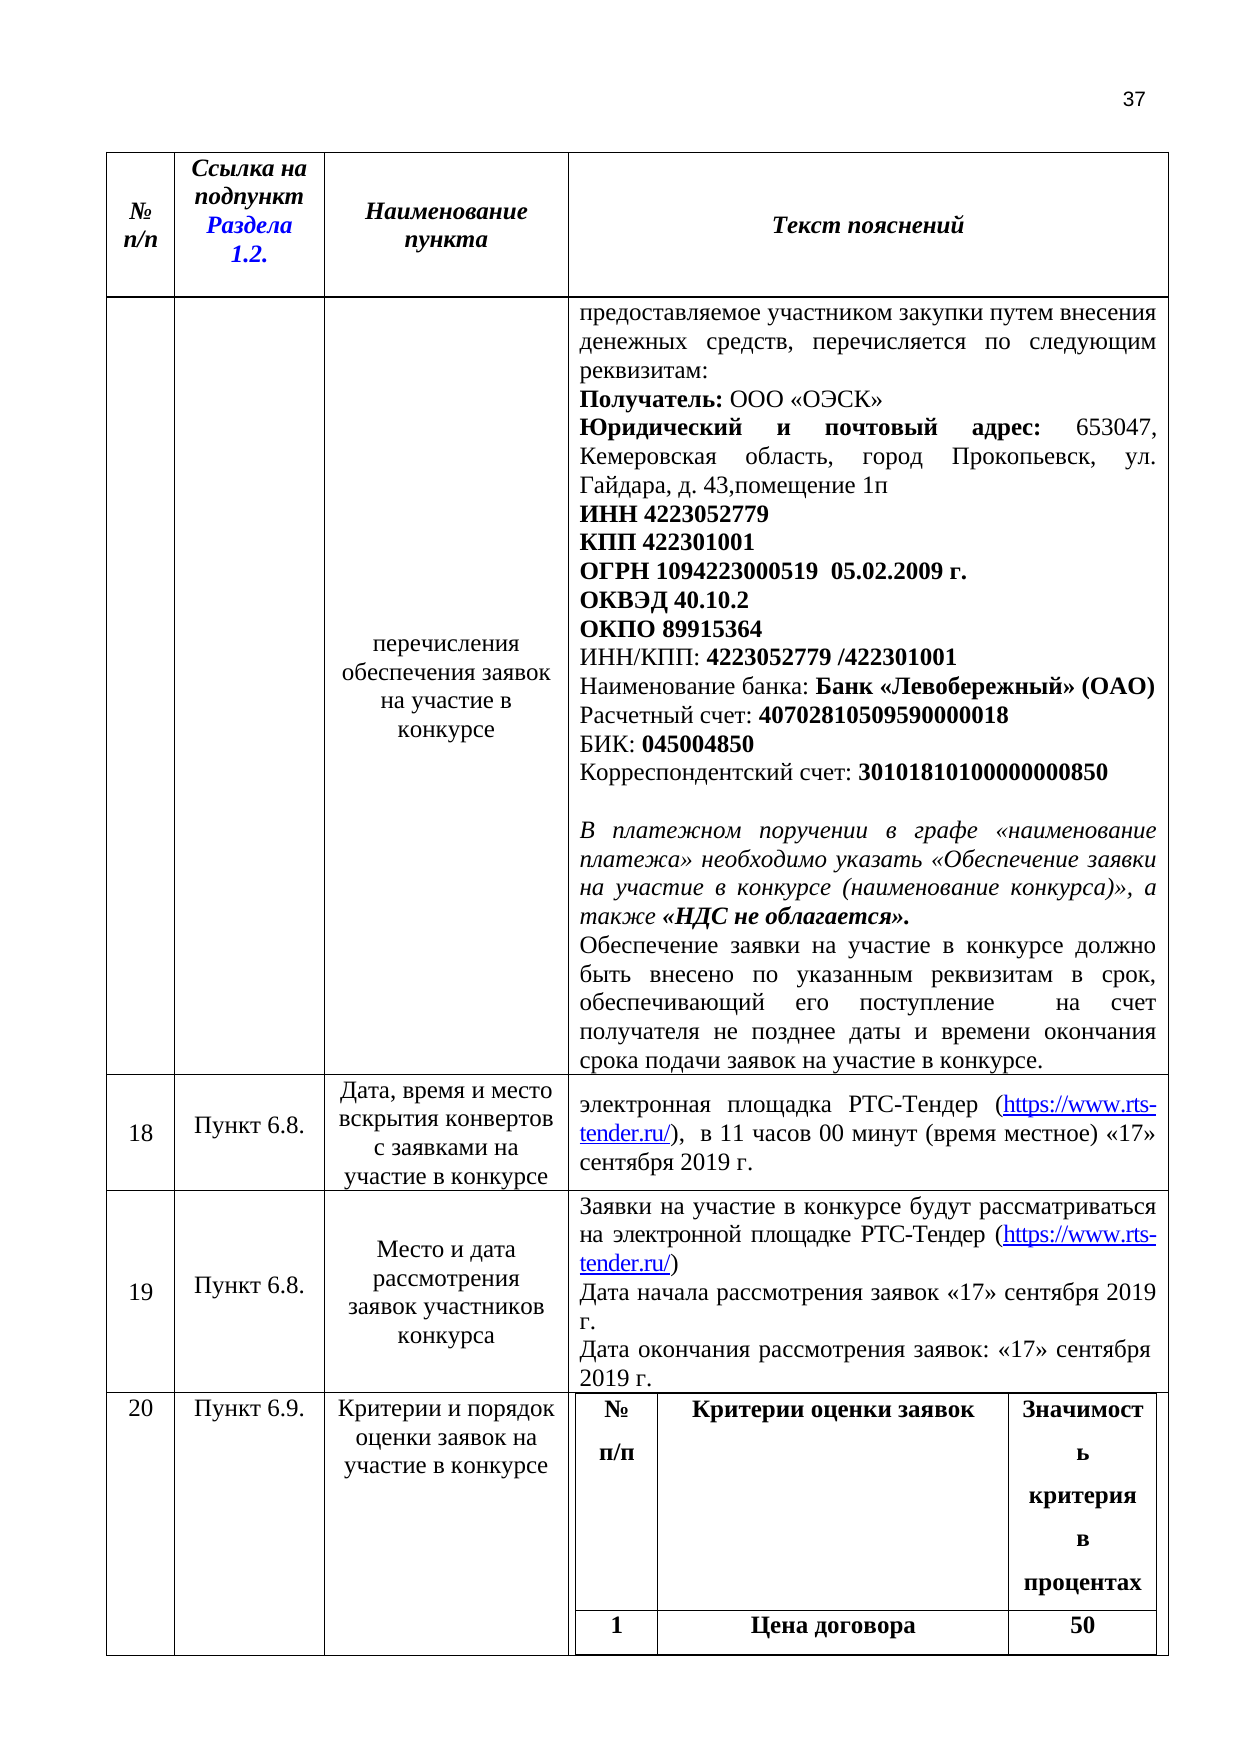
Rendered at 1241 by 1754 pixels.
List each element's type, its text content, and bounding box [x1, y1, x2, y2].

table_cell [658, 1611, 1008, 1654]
table_cell Место и дата рассмотрения заявок участников конкурса [325, 1191, 568, 1392]
table_cell электронная площадка РТС-Тендер (https://www.rts-tender.ru/), в 11 часов 00 минут (время местное) «17» сентября 2019 г. [569, 1075, 1168, 1190]
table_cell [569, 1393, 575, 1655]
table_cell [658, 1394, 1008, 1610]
table_cell Заявки на участие в конкурсе будут рассматриваться на электронной площадке РТС-Тендер (https://www.rts-tender.ru/) Дата начала рассмотрения заявок «17» сентября 2019 г. Дата окончания рассмотрения заявок: «17» сентября 2019 г. [569, 1191, 1168, 1392]
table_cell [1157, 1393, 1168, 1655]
table_cell 19 [107, 1191, 174, 1392]
table_cell Пункт 6.8. [175, 1075, 324, 1190]
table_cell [325, 298, 568, 1074]
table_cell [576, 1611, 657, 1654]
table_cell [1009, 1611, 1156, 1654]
table_header Наименование пункта [325, 153, 568, 296]
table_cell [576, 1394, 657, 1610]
table_cell Пункт 6.9. [175, 1393, 324, 1655]
table_cell Пункт 6.8. [175, 1191, 324, 1392]
table_header Текст пояснений [569, 153, 1168, 296]
table_header № п/п [107, 153, 174, 296]
table_cell 18 [107, 1075, 174, 1190]
table_header Ссылка на подпункт Раздела 1.2. [175, 153, 324, 296]
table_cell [325, 1393, 568, 1655]
table_cell 20 [107, 1393, 174, 1655]
table_cell Дата, время и место вскрытия конвертов с заявками на участие в конкурсе [325, 1075, 568, 1190]
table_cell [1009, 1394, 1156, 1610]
